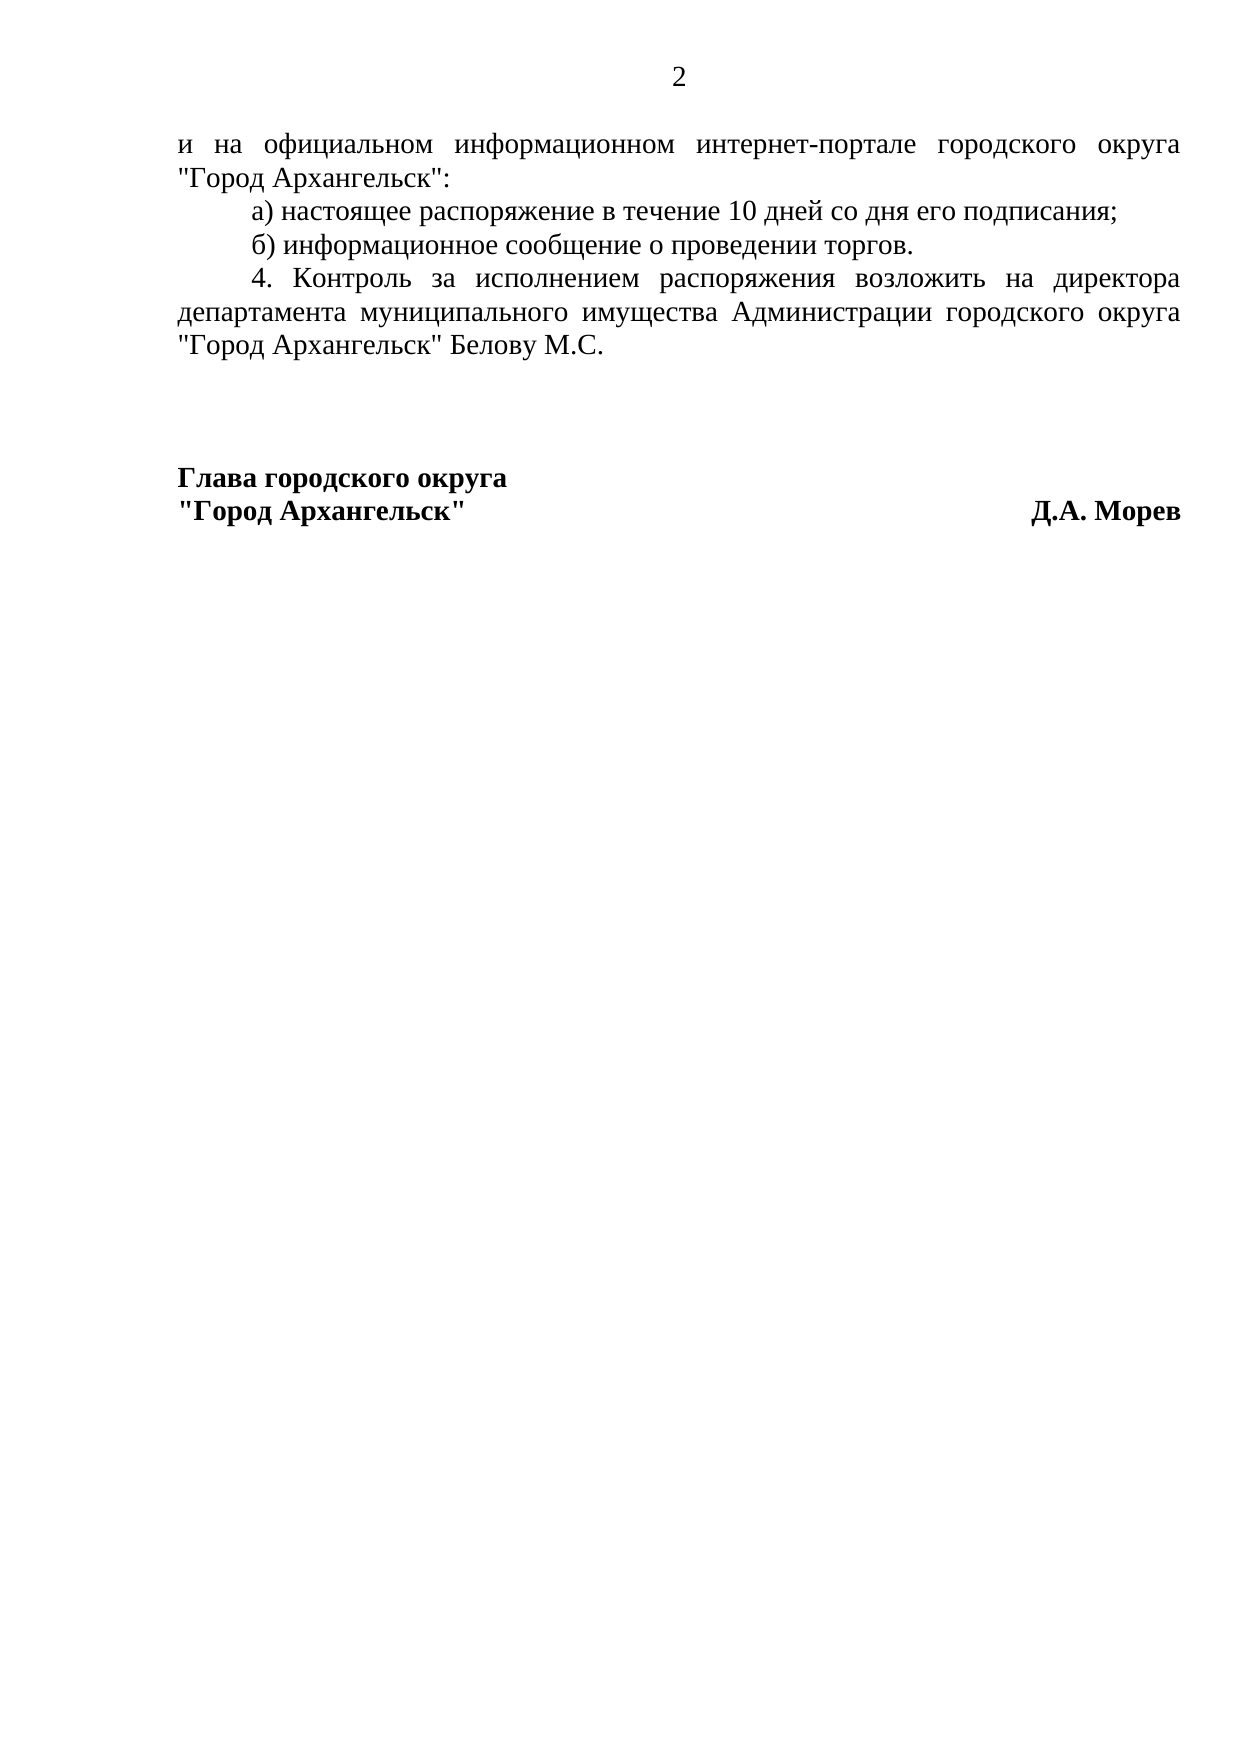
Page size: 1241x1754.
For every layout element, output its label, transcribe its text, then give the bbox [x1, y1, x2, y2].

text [177, 126, 1181, 193]
text Глава городского округа "Город Архангельск" Д.А. Морев [177, 462, 1181, 527]
text а) настоящее распоряжение в течение 10 дней со дня его подписания; [177, 193, 1181, 227]
text б) информационное сообщение о проведении торгов. [177, 227, 1181, 260]
text 4. Контроль за исполнением распоряжения возложить на директора департамента муниципального имущества Администрации городского округа "Город Архангельск" Белову М.С. [177, 260, 1181, 361]
